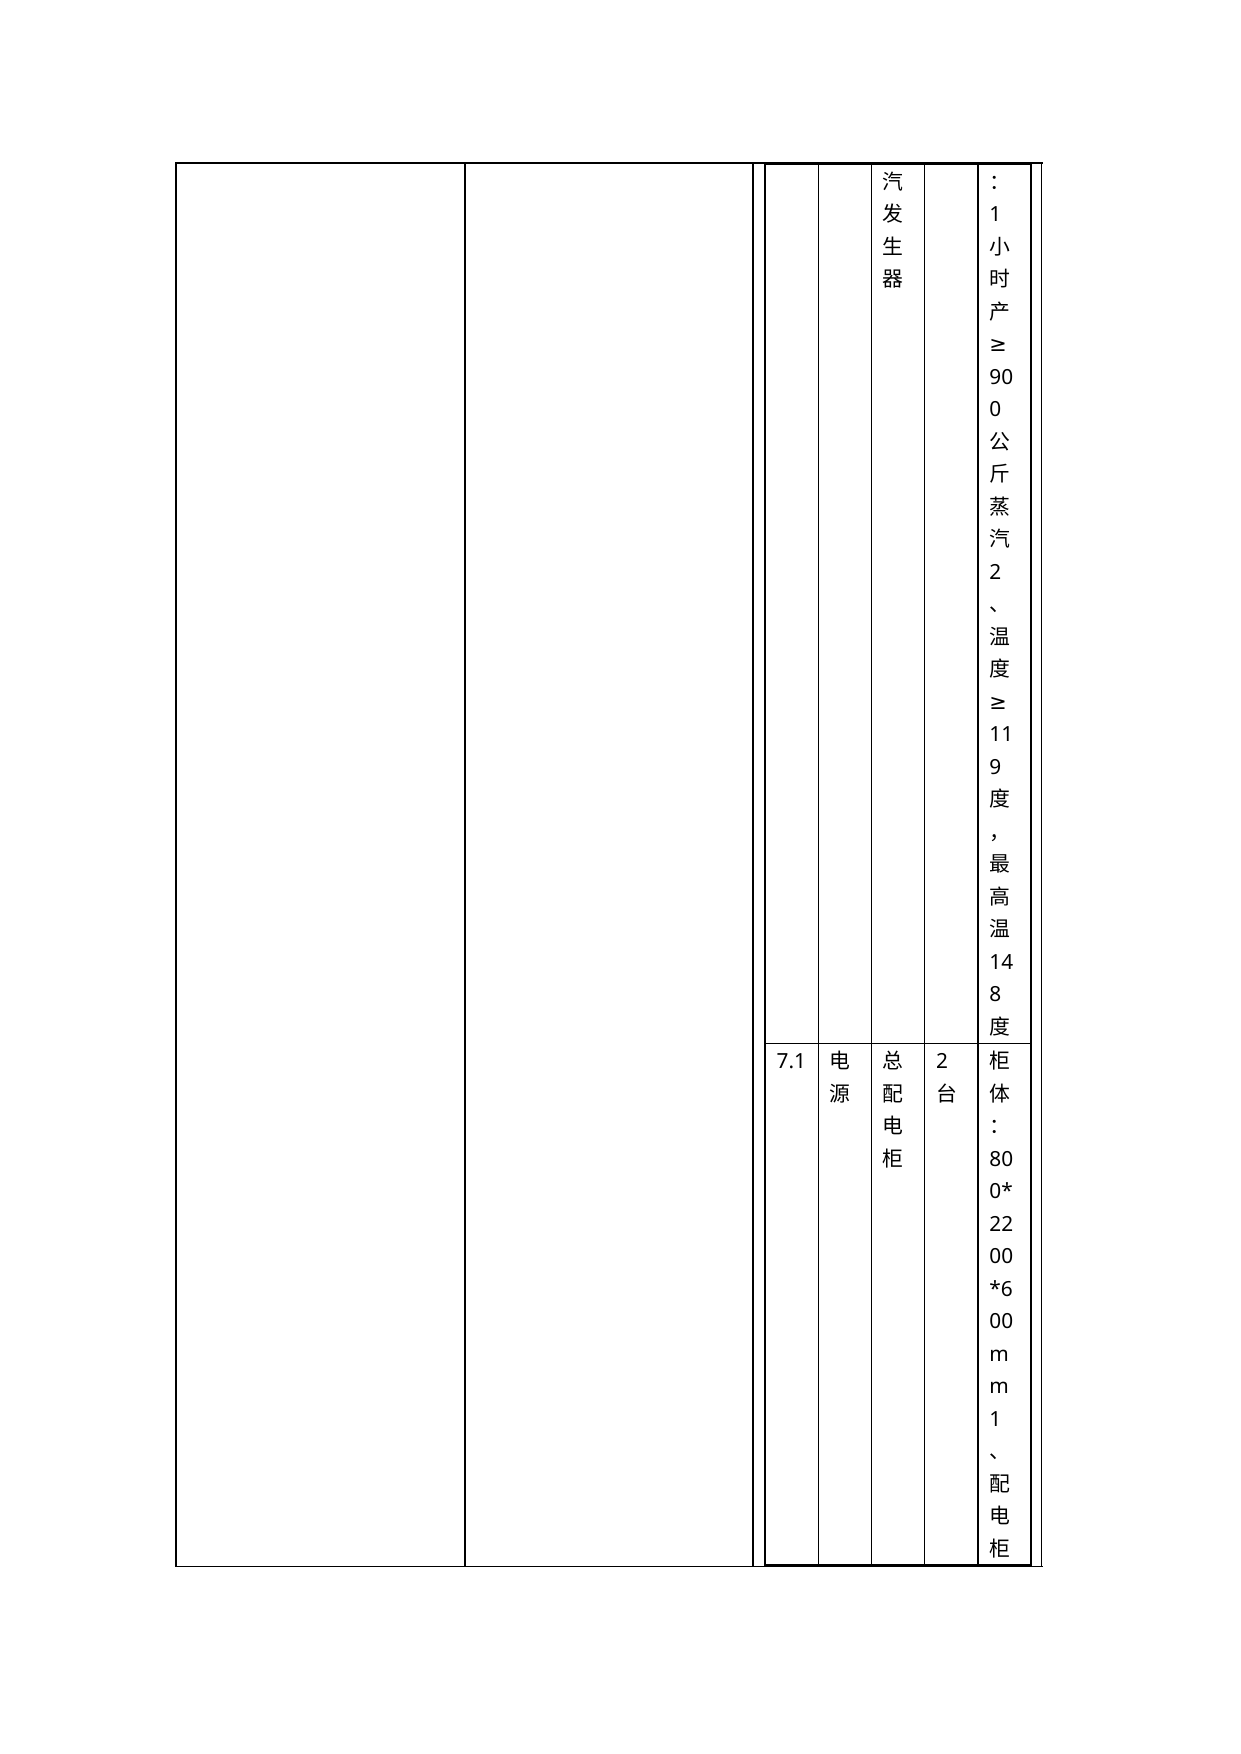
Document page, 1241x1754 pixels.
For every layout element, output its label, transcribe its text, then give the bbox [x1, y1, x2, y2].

table_cell [766, 1044, 818, 1564]
table_cell [872, 165, 924, 1043]
table_cell [979, 1044, 1030, 1564]
table_cell [819, 165, 871, 1043]
table_cell 1 [177, 164, 464, 1566]
table_cell [819, 1044, 871, 1564]
table_cell [925, 165, 977, 1043]
table_cell [466, 164, 752, 1566]
table_cell [766, 165, 818, 1043]
table_cell [754, 164, 764, 1566]
table_cell [979, 165, 1030, 1043]
table_cell [872, 1044, 924, 1564]
table_cell [1032, 164, 1041, 1566]
table_cell [925, 1044, 977, 1564]
